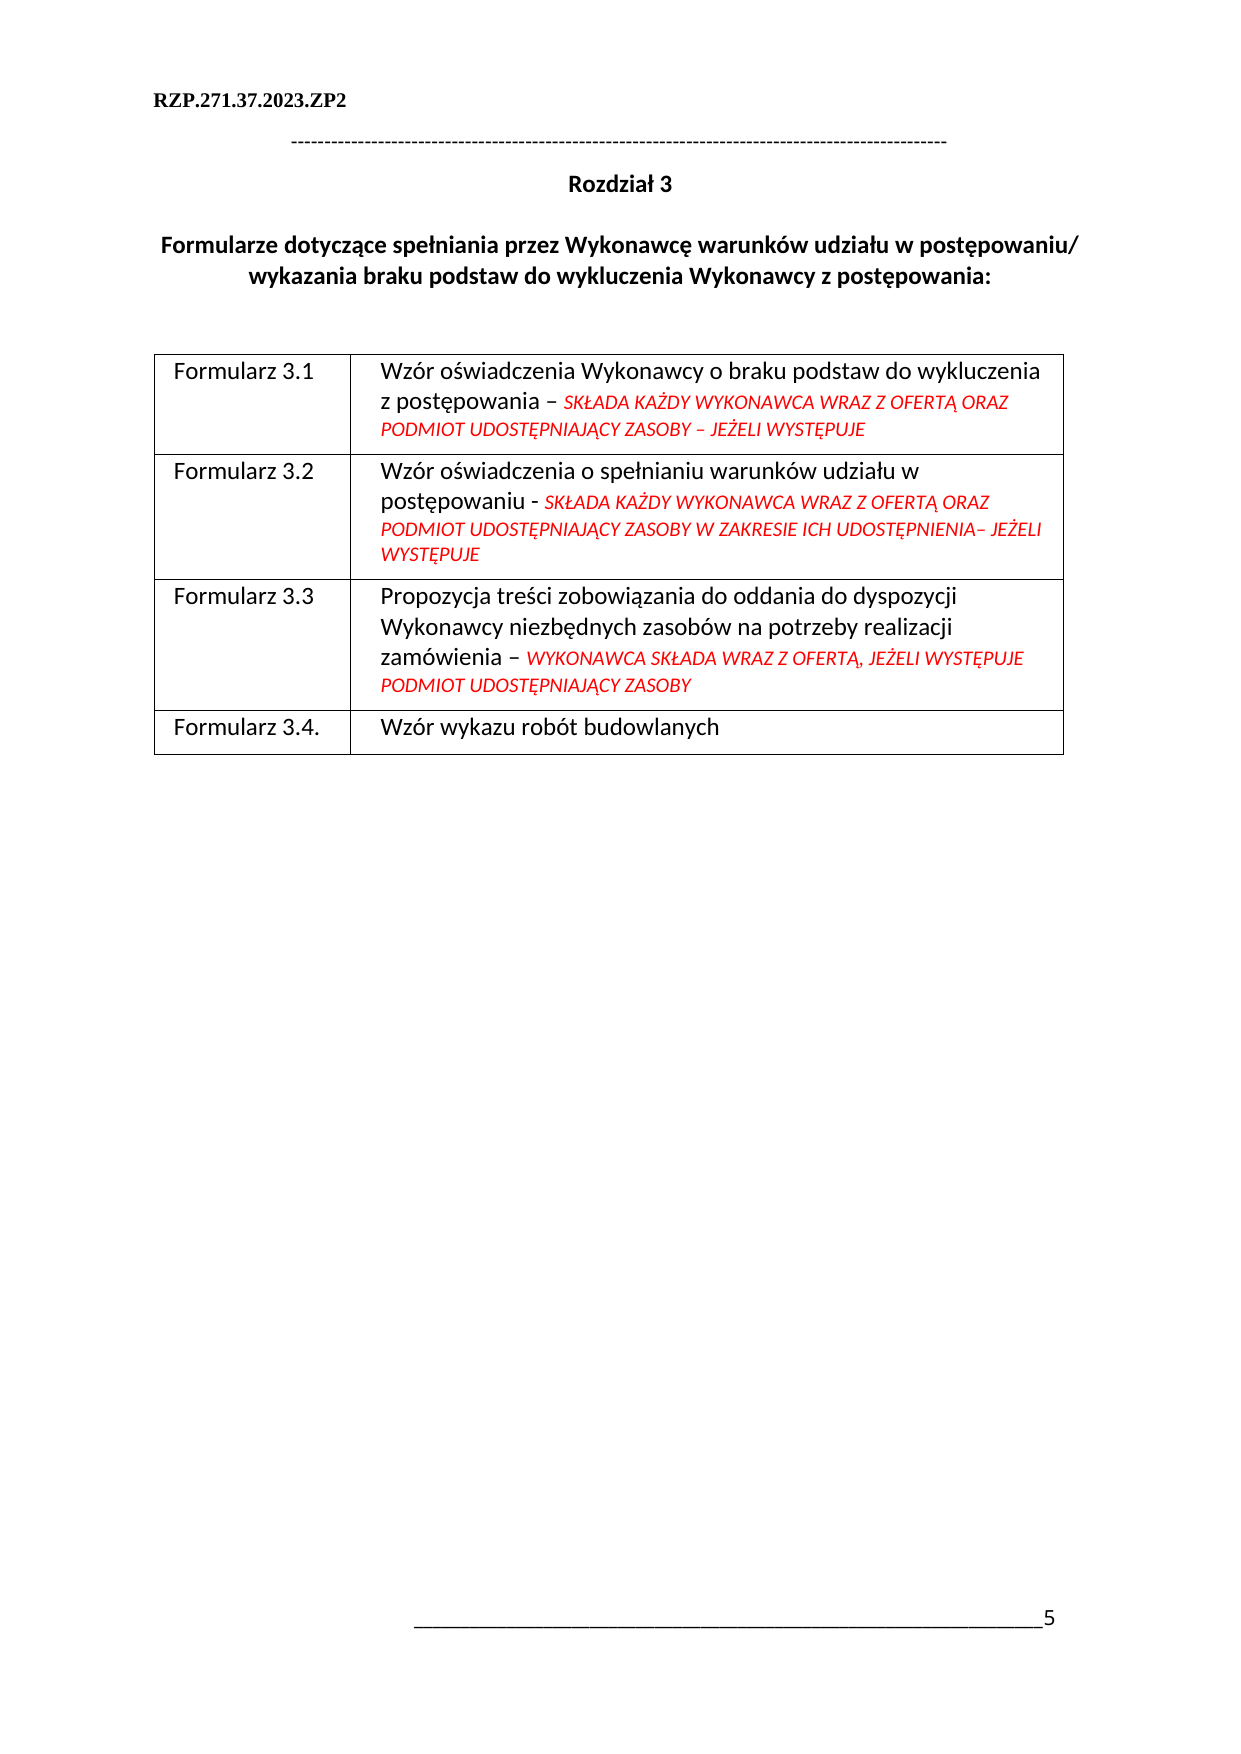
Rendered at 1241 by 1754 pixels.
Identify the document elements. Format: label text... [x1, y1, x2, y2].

table_cell Wzór oświadczenia o spełnianiu warunków udziału w postępowaniu - SKŁADA KAŻDY WYKONAWCA WRAZ Z OFERTĄ ORAZ PODMIOT UDOSTĘPNIAJĄCY ZASOBY W ZAKRESIE ICH UDOSTĘPNIENIA– JEŻELI WYSTĘPUJE [351, 455, 1063, 579]
table_cell Propozycja treści zobowiązania do oddania do dyspozycji Wykonawcy niezbędnych zasobów na potrzeby realizacji zamówienia – WYKONAWCA SKŁADA WRAZ Z OFERTĄ, JEŻELI WYSTĘPUJE PODMIOT UDOSTĘPNIAJĄCY ZASOBY [351, 580, 1063, 710]
table_cell Formularz 3.4. [155, 711, 350, 754]
text Rozdział 3 [148, 168, 1092, 199]
table_cell Formularz 3.3 [155, 580, 350, 710]
table_header Wzór oświadczenia Wykonawcy o braku podstaw do wykluczenia z postępowania – SKŁADA KAŻDY WYKONAWCA WRAZ Z OFERTĄ ORAZ PODMIOT UDOSTĘPNIAJĄCY ZASOBY – JEŻELI WYSTĘPUJE [351, 355, 1063, 454]
table_cell Wzór wykazu robót budowlanych [351, 711, 1063, 754]
table_header Formularz 3.1 [155, 355, 350, 454]
table_cell Formularz 3.2 [155, 455, 350, 579]
text Formularze dotyczące spełniania przez Wykonawcę warunków udziału w postępowaniu/ wykazania braku podstaw do wykluczenia Wykonawcy z postępowania: [148, 229, 1092, 291]
